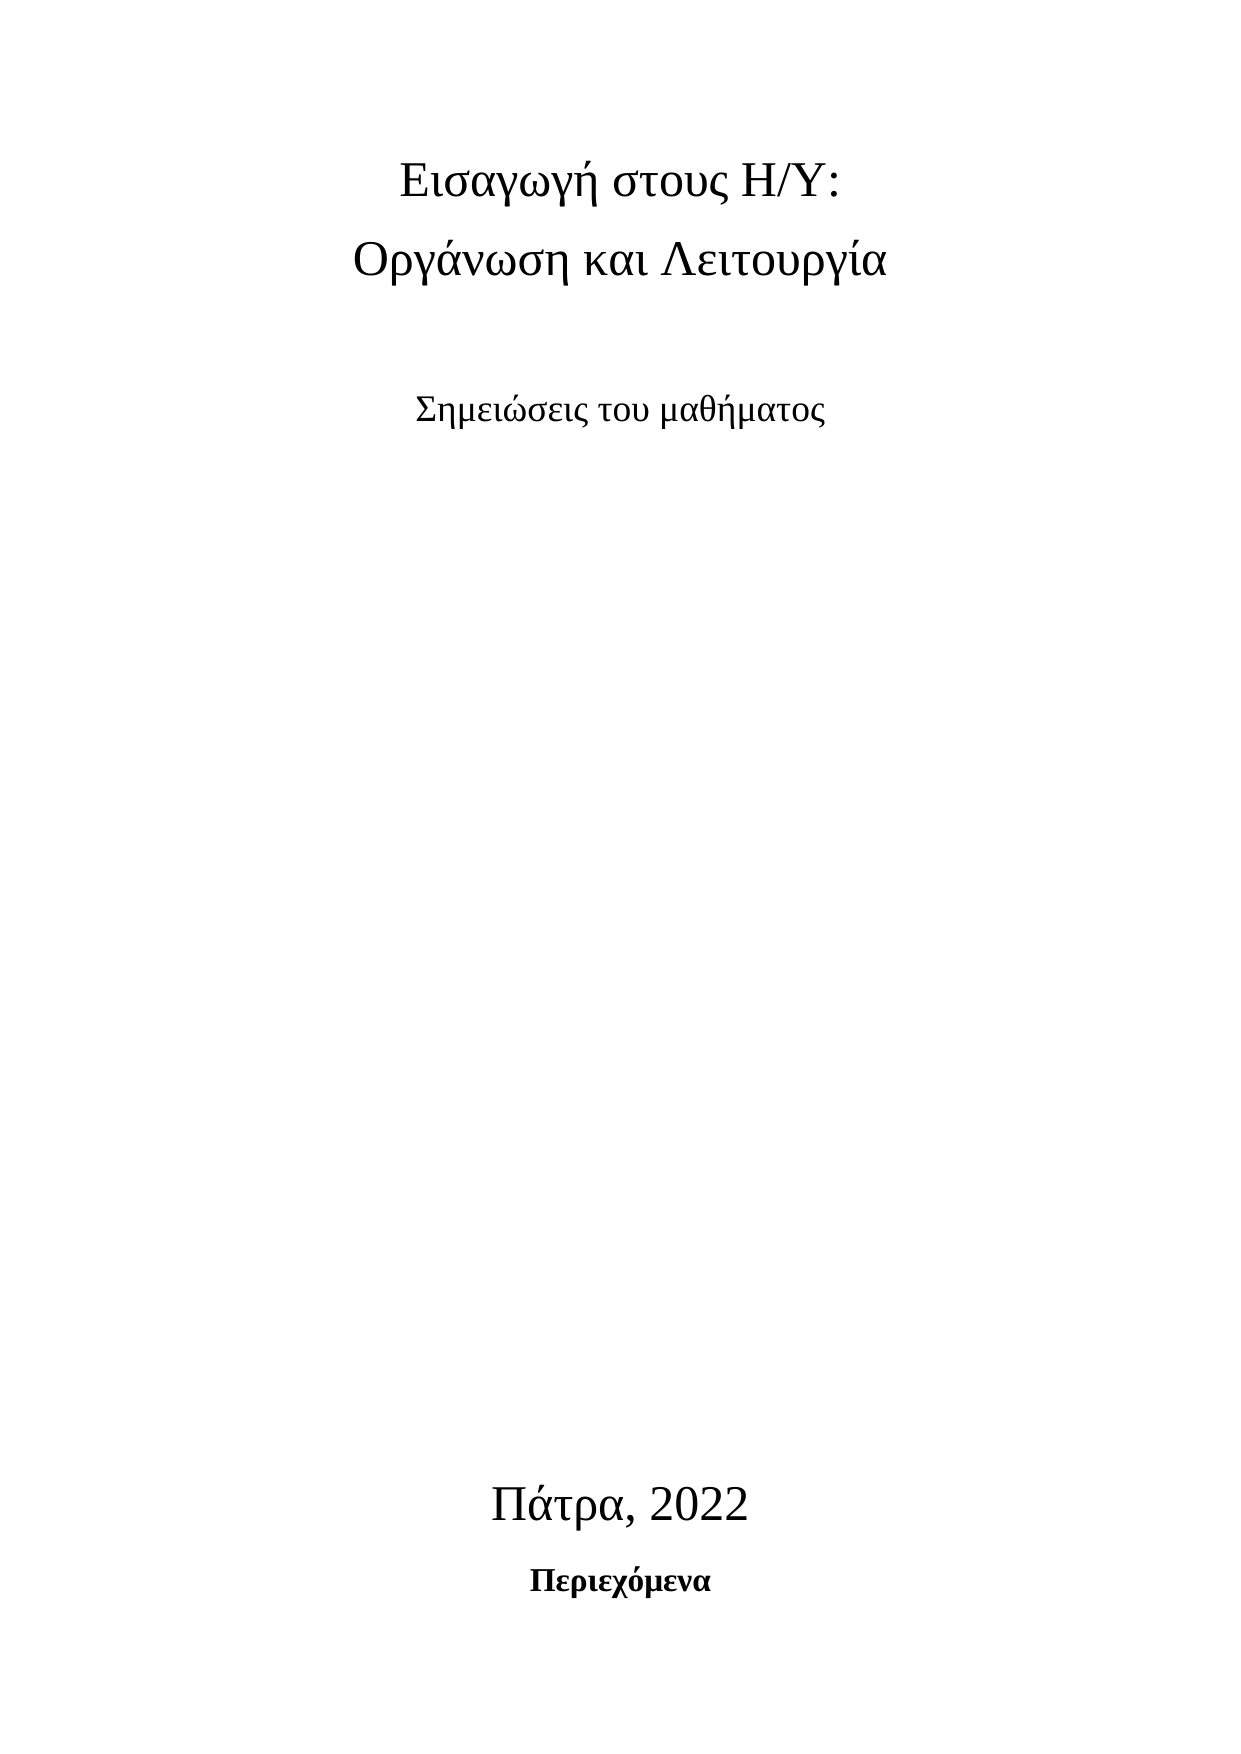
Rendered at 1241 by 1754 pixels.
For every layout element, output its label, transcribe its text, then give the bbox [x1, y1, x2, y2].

text Οργάνωση και Λειτουργία [187, 229, 1053, 286]
text Εισαγωγή στους Η/Υ: [187, 150, 1053, 207]
text Σημειώσεις του μαθήματος [187, 386, 1053, 429]
text Πάτρα, 2022 [187, 1473, 1053, 1531]
